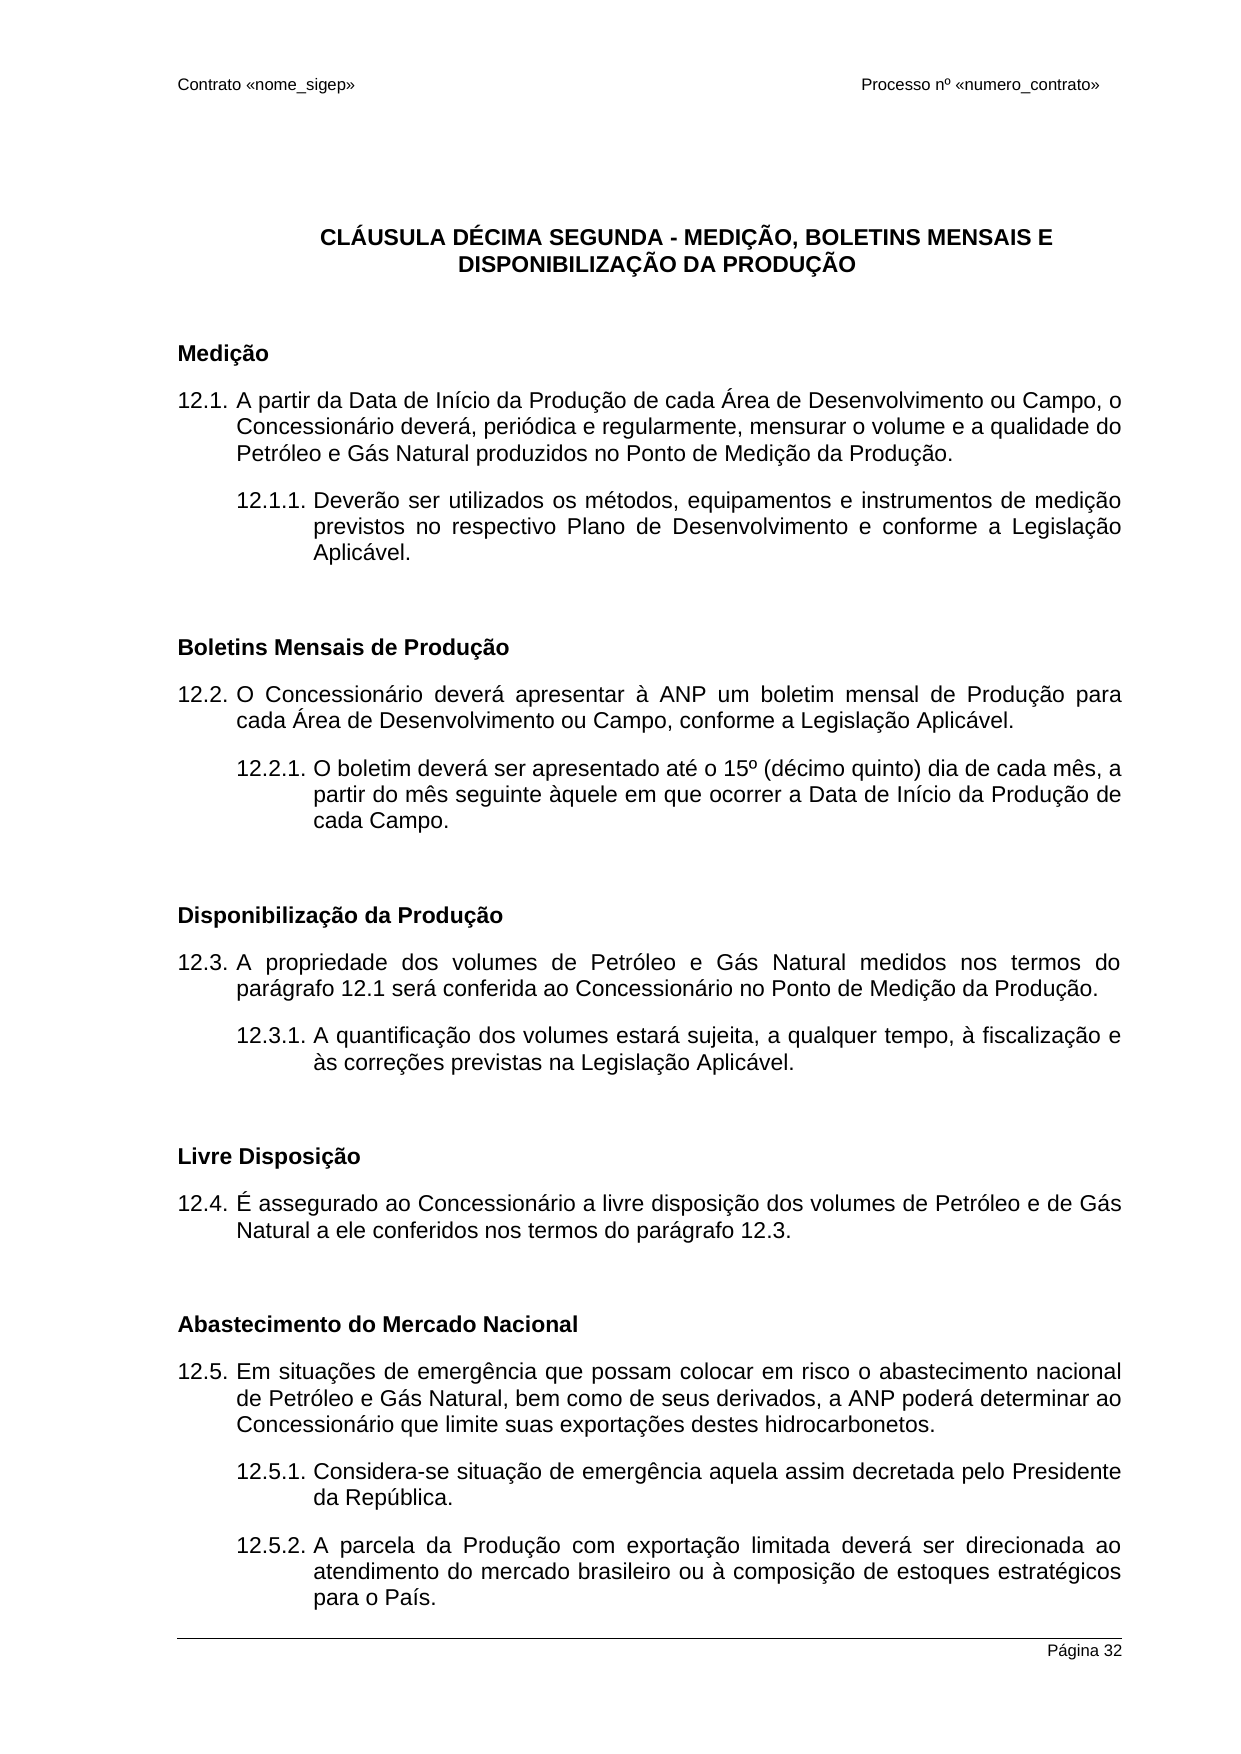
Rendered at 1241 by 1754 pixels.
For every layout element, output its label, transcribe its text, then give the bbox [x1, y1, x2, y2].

text Cláusula Décima Segunda - medição, boletins mensais e disponibilização da produção [177, 224, 1122, 277]
text Boletins Mensais de Produção [177, 634, 1122, 660]
text Medição [177, 339, 1122, 366]
text Livre Disposição [177, 1143, 1122, 1169]
text A parcela da Produção com exportação limitada deverá ser direcionada ao atendimento do mercado brasileiro ou à composição de estoques estratégicos para o País. [236, 1532, 1122, 1611]
text O Concessionário deverá apresentar à ANP um boletim mensal de Produção para cada Área de Desenvolvimento ou Campo, conforme a Legislação Aplicável. [177, 681, 1122, 734]
text É assegurado ao Concessionário a livre disposição dos volumes de Petróleo e de Gás Natural a ele conferidos nos termos do parágrafo 12.3. [177, 1190, 1122, 1243]
text O boletim deverá ser apresentado até o 15º (décimo quinto) dia de cada mês, a partir do mês seguinte àquele em que ocorrer a Data de Início da Produção de cada Campo. [236, 754, 1122, 833]
text Abastecimento do Mercado Nacional [177, 1311, 1122, 1337]
text A quantificação dos volumes estará sujeita, a qualquer tempo, à fiscalização e às correções previstas na Legislação Aplicável. [236, 1022, 1122, 1075]
text Disponibilização da Produção [177, 902, 1122, 928]
text Em situações de emergência que possam colocar em risco o abastecimento nacional de Petróleo e Gás Natural, bem como de seus derivados, a ANP poderá determinar ao Concessionário que limite suas exportações destes hidrocarbonetos. [177, 1358, 1122, 1437]
text Deverão ser utilizados os métodos, equipamentos e instrumentos de medição previstos no respectivo Plano de Desenvolvimento e conforme a Legislação Aplicável. [236, 487, 1122, 566]
text A propriedade dos volumes de Petróleo e Gás Natural medidos nos termos do parágrafo 12.1 será conferida ao Concessionário no Ponto de Medição da Produção. [177, 949, 1122, 1001]
text A partir da Data de Início da Produção de cada Área de Desenvolvimento ou Campo, o Concessionário deverá, periódica e regularmente, mensurar o volume e a qualidade do Petróleo e Gás Natural produzidos no Ponto de Medição da Produção. [177, 387, 1122, 466]
text Considera-se situação de emergência aquela assim decretada pelo Presidente da República. [236, 1458, 1122, 1511]
